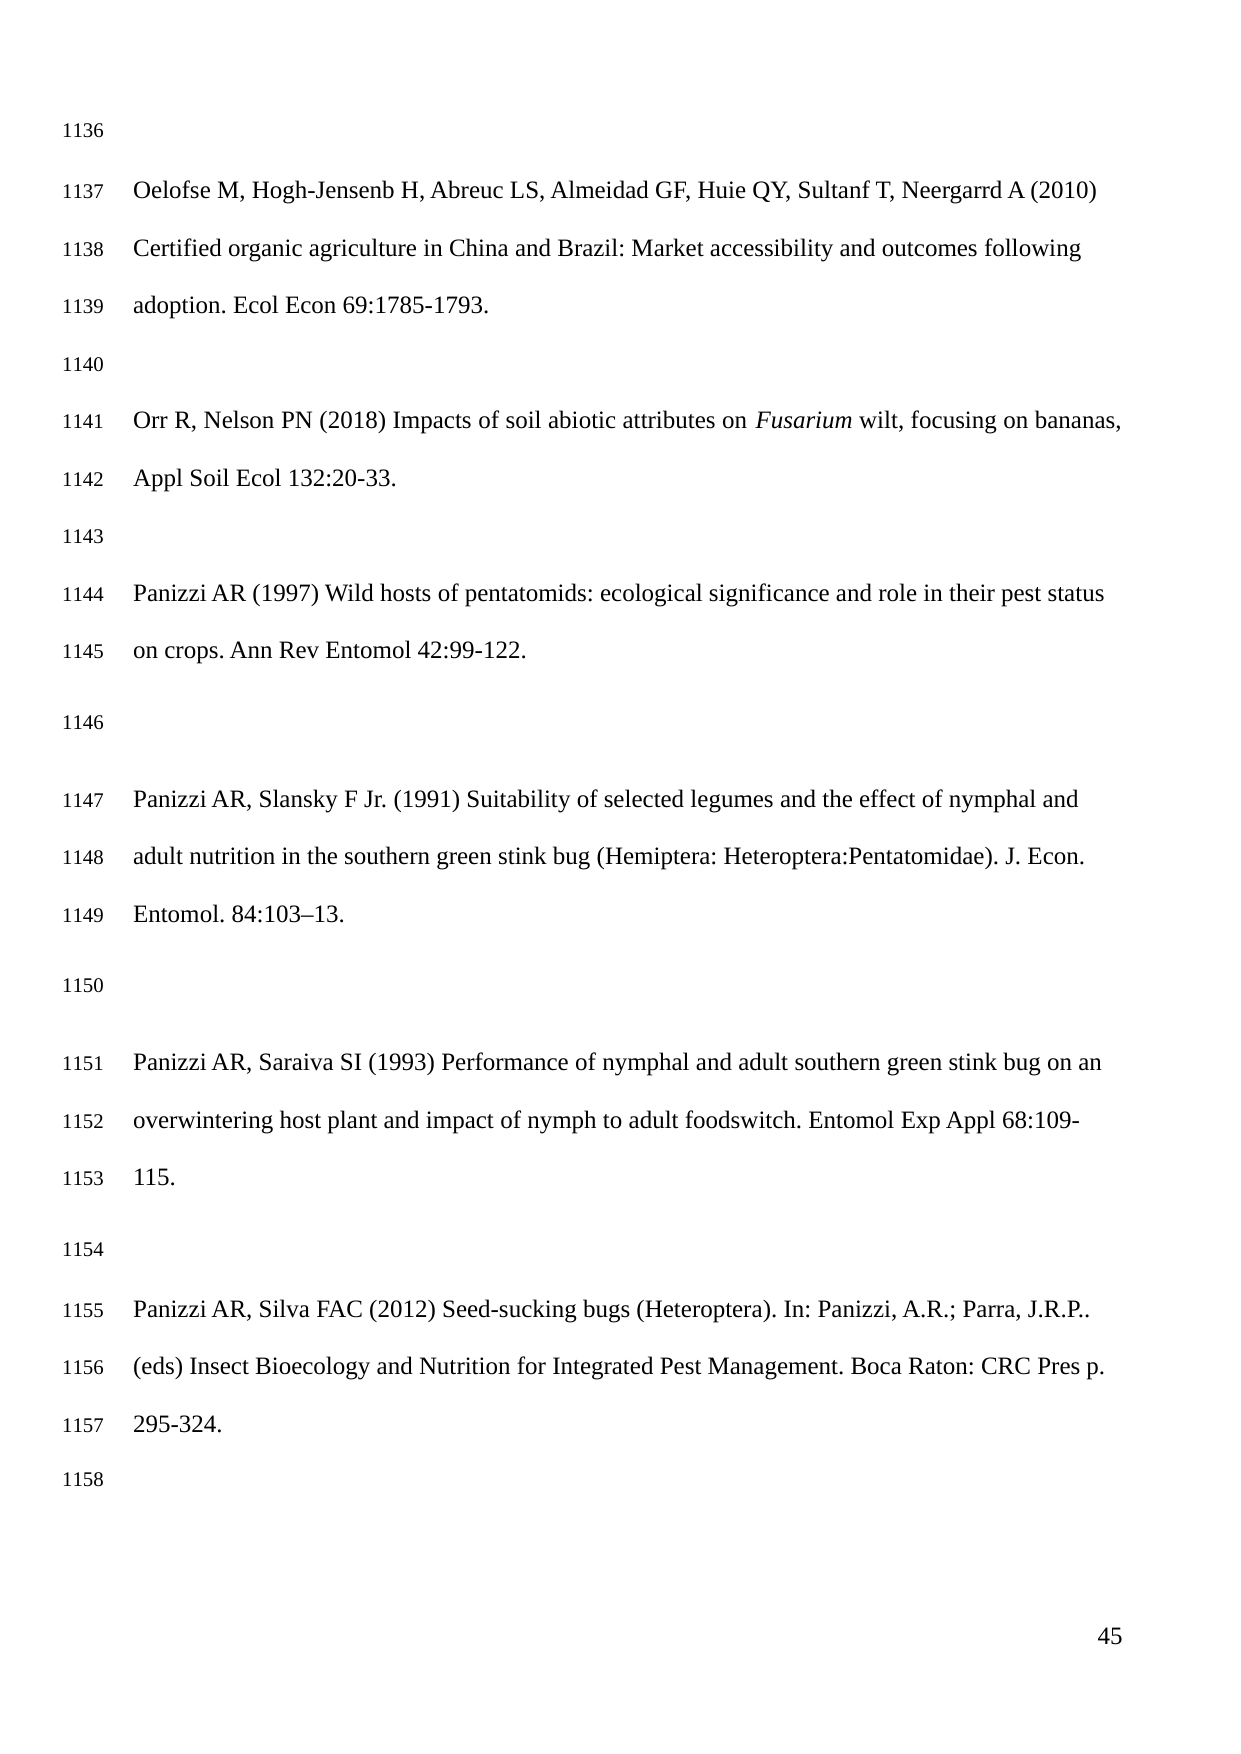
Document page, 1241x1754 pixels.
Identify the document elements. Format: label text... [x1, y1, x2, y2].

text Panizzi AR, Silva FAC (2012) Seed-sucking bugs (Heteroptera). In: Panizzi, A.R.; Parra, J.R.P.. (eds) Insect Bioecology and Nutrition for Integrated Pest Management. Boca Raton: CRC Pres p. 295-324. [133, 1294, 1122, 1438]
text Oelofse M, Hogh-Jensenb H, Abreuc LS, Almeidad GF, Huie QY, Sultanf T, Neergarrd A (2010) Certified organic agriculture in China and Brazil: Market accessibility and outcomes following adoption. Ecol Econ 69:1785-1793. [133, 176, 1122, 319]
text Panizzi AR (1997) Wild hosts of pentatomids: ecological significance and role in their pest status on crops. Ann Rev Entomol 42:99-122. [133, 578, 1122, 664]
text Orr R, Nelson PN (2018) Impacts of soil abiotic attributes on Fusarium wilt, focusing on bananas, Appl Soil Ecol 132:20-33. [133, 406, 1122, 492]
text Panizzi AR, Saraiva SI (1993) Performance of nymphal and adult southern green stink bug on an overwintering host plant and impact of nymph to adult foodswitch. Entomol Exp Appl 68:109-115. [133, 1047, 1122, 1191]
text Panizzi AR, Slansky F Jr. (1991) Suitability of selected legumes and the effect of nymphal and adult nutrition in the southern green stink bug (Hemiptera: Heteroptera:Pentatomidae). J. Econ. Entomol. 84:103–13. [133, 784, 1122, 928]
